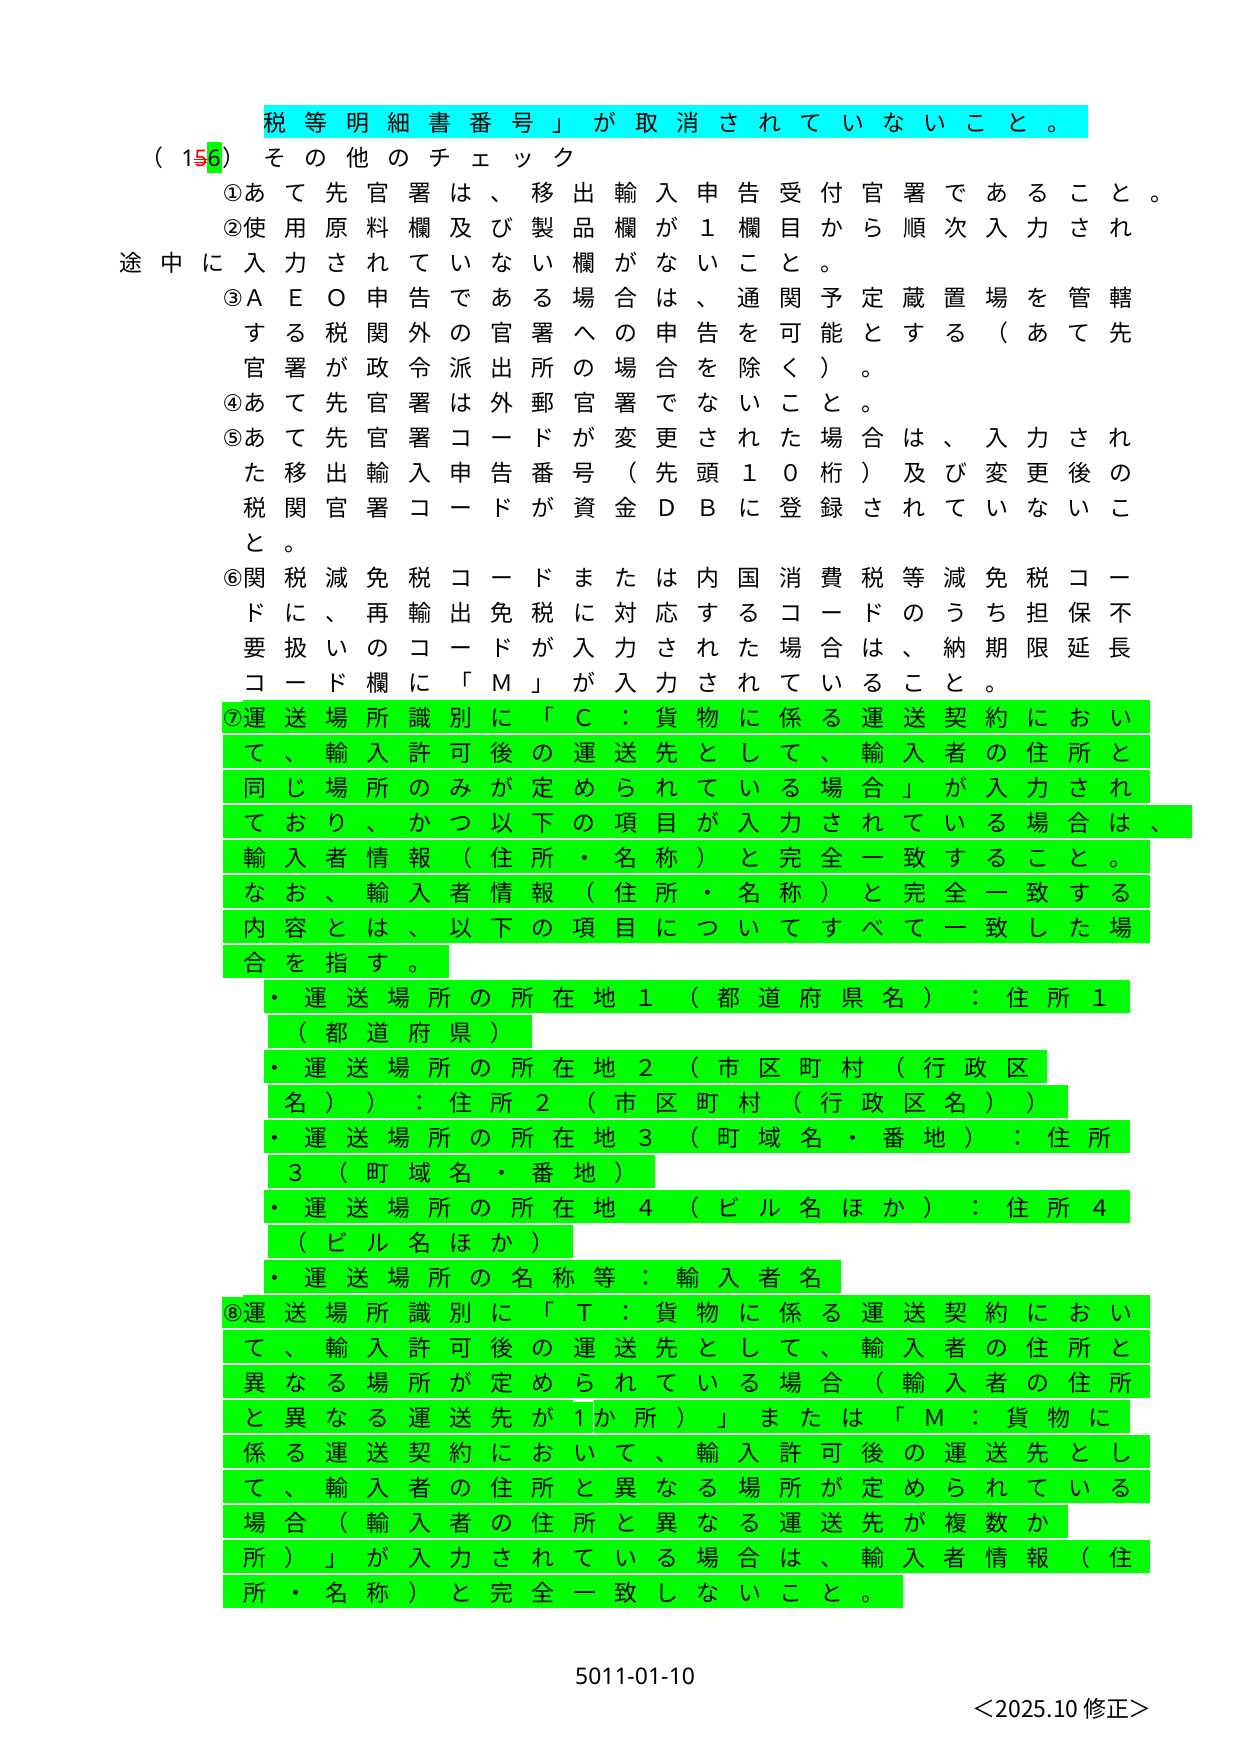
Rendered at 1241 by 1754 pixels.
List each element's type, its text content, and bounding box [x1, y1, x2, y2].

text ・運送場所の名称等：輸入者名 [248, 1259, 1150, 1294]
text ・運送場所の所在地４（ビル名ほか）：住所４（ビル名ほか） [248, 1189, 1150, 1259]
text ⑦運送場所識別に「Ｃ：貨物に係る運送契約において、輸入許可後の運送先として、輸入者の住所と同じ場所のみが定められている場合」が入力されており、かつ以下の項目が入力されている場合は、輸入者情報（住所・名称）と完全一致すること。なお、輸入者情報（住所・名称）と完全一致する内容とは、以下の項目についてすべて一致した場合を指す。 [202, 699, 1150, 979]
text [243, 104, 1150, 139]
text ⑤あて先官署コードが変更された場合は、入力された移出輸入申告番号（先頭１０桁）及び変更後の税関官署コードが資金ＤＢに登録されていないこと。 [202, 419, 1150, 559]
text ・運送場所の所在地３（町域名・番地）：住所３（町域名・番地） [248, 1119, 1150, 1189]
text ④あて先官署は外郵官署でないこと。 [202, 384, 1150, 419]
text ②使用原料欄及び製品欄が１欄目から順次入力され途中に入力されていない欄がないこと。 [119, 209, 1150, 279]
text ⑧運送場所識別に「Ｔ：貨物に係る運送契約において、輸入許可後の運送先として、輸入者の住所と異なる場所が定められている場合（輸入者の住所と異なる運送先が1か所）」または「Ｍ：貨物に係る運送契約において、輸入許可後の運送先として、輸入者の住所と異なる場所が定められている場合（輸入者の住所と異なる運送先が複数か所）」が入力されている場合は、輸入者情報（住所・名称）と完全一致しないこと。 [202, 1294, 1150, 1609]
text （156）その他のチェック [119, 139, 1150, 174]
text ⑥関税減免税コードまたは内国消費税等減免税コードに、再輸出免税に対応するコードのうち担保不要扱いのコードが入力された場合は、納期限延長コード欄に「Ｍ」が入力されていること。 [202, 559, 1150, 699]
text ③ＡＥＯ申告である場合は、通関予定蔵置場を管轄する税関外の官署への申告を可能とする（あて先官署が政令派出所の場合を除く）。 [202, 279, 1150, 384]
text ・運送場所の所在地１（都道府県名）：住所１（都道府県） [248, 979, 1150, 1049]
text ①あて先官署は、移出輸入申告受付官署であること。 [119, 174, 1150, 209]
text ・運送場所の所在地２（市区町村（行政区名））：住所２（市区町村（行政区名）） [248, 1049, 1150, 1119]
